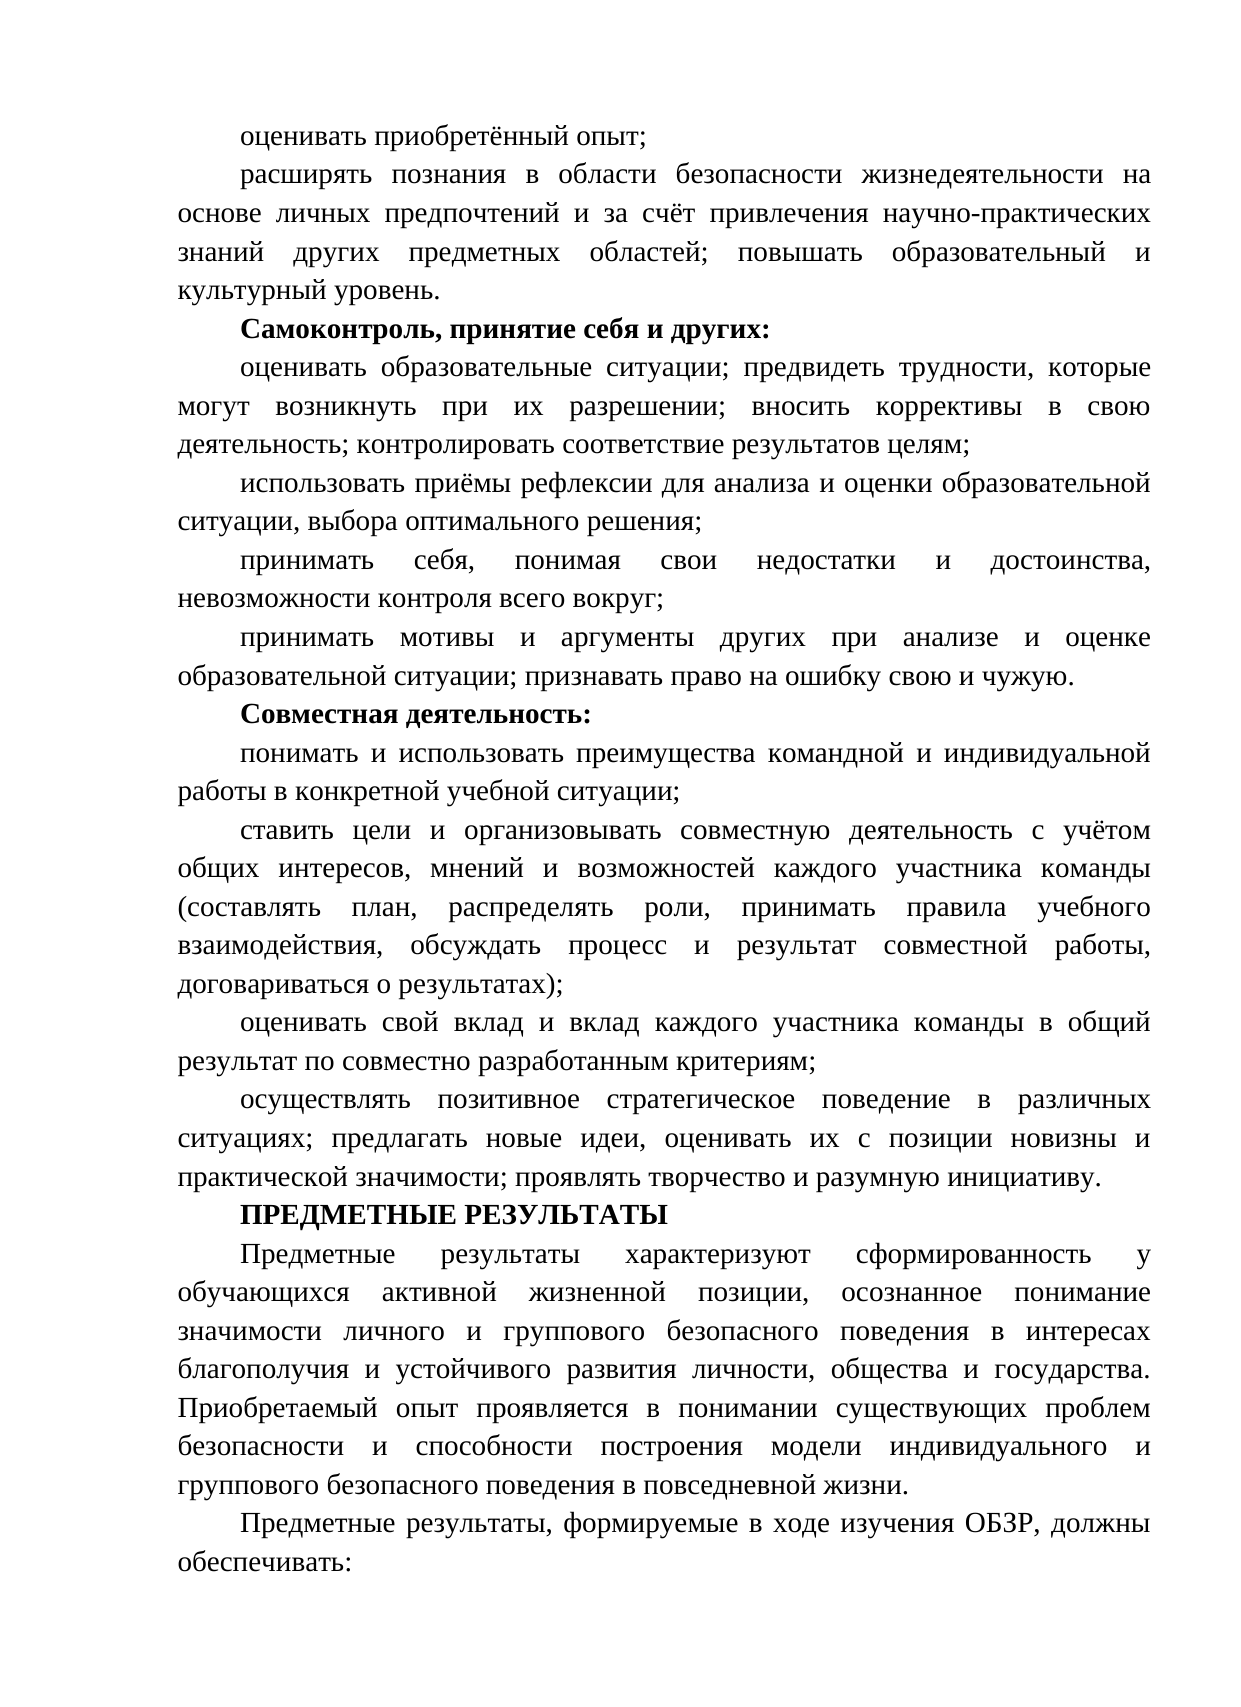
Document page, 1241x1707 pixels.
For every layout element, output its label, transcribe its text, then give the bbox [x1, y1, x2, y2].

text оценивать свой вклад и вклад каждого участника команды в общий результат по совместно разработанным критериям; [177, 1004, 1152, 1077]
text Предметные результаты, формируемые в ходе изучения ОБЗР, должны обеспечивать: [177, 1506, 1152, 1578]
text оценивать образовательные ситуации; предвидеть трудности, которые могут возникнуть при их разрешении; вносить коррективы в свою деятельность; контролировать соответствие результатов целям; [177, 349, 1152, 460]
text Предметные результаты характеризуют сформированность у обучающихся активной жизненной позиции, осознанное понимание значимости личного и группового безопасного поведения в интересах благополучия и устойчивого развития личности, общества и государства. Приобретаемый опыт проявляется в понимании существующих проблем безопасности и способности построения модели индивидуального и группового безопасного поведения в повседневной жизни. [177, 1236, 1152, 1501]
text расширять познания в области безопасности жизнедеятельности на основе личных предпочтений и за счёт привлечения научно-практических знаний других предметных областей; повышать образовательный и культурный уровень. [177, 157, 1152, 306]
text оценивать приобретённый опыт; [177, 118, 1152, 152]
text принимать себя, понимая свои недостатки и достоинства, невозможности контроля всего вокруг; [177, 542, 1152, 614]
text ставить цели и организовывать совместную деятельность с учётом общих интересов, мнений и возможностей каждого участника команды (составлять план, распределять роли, принимать правила учебного взаимодействия, обсуждать процесс и результат совместной работы, договариваться о результатах); [177, 812, 1152, 999]
text осуществлять позитивное стратегическое поведение в различных ситуациях; предлагать новые идеи, оценивать их с позиции новизны и практической значимости; проявлять творчество и разумную инициативу. [177, 1082, 1152, 1192]
text Совместная деятельность: [177, 696, 1152, 730]
text ПРЕДМЕТНЫЕ РЕЗУЛЬТАТЫ [177, 1197, 1152, 1231]
text понимать и использовать преимущества командной и индивидуальной работы в конкретной учебной ситуации; [177, 735, 1152, 807]
text использовать приёмы рефлексии для анализа и оценки образовательной ситуации, выбора оптимального решения; [177, 465, 1152, 537]
text Самоконтроль, принятие себя и других: [177, 311, 1152, 344]
text принимать мотивы и аргументы других при анализе и оценке образовательной ситуации; признавать право на ошибку свою и чужую. [177, 619, 1152, 691]
